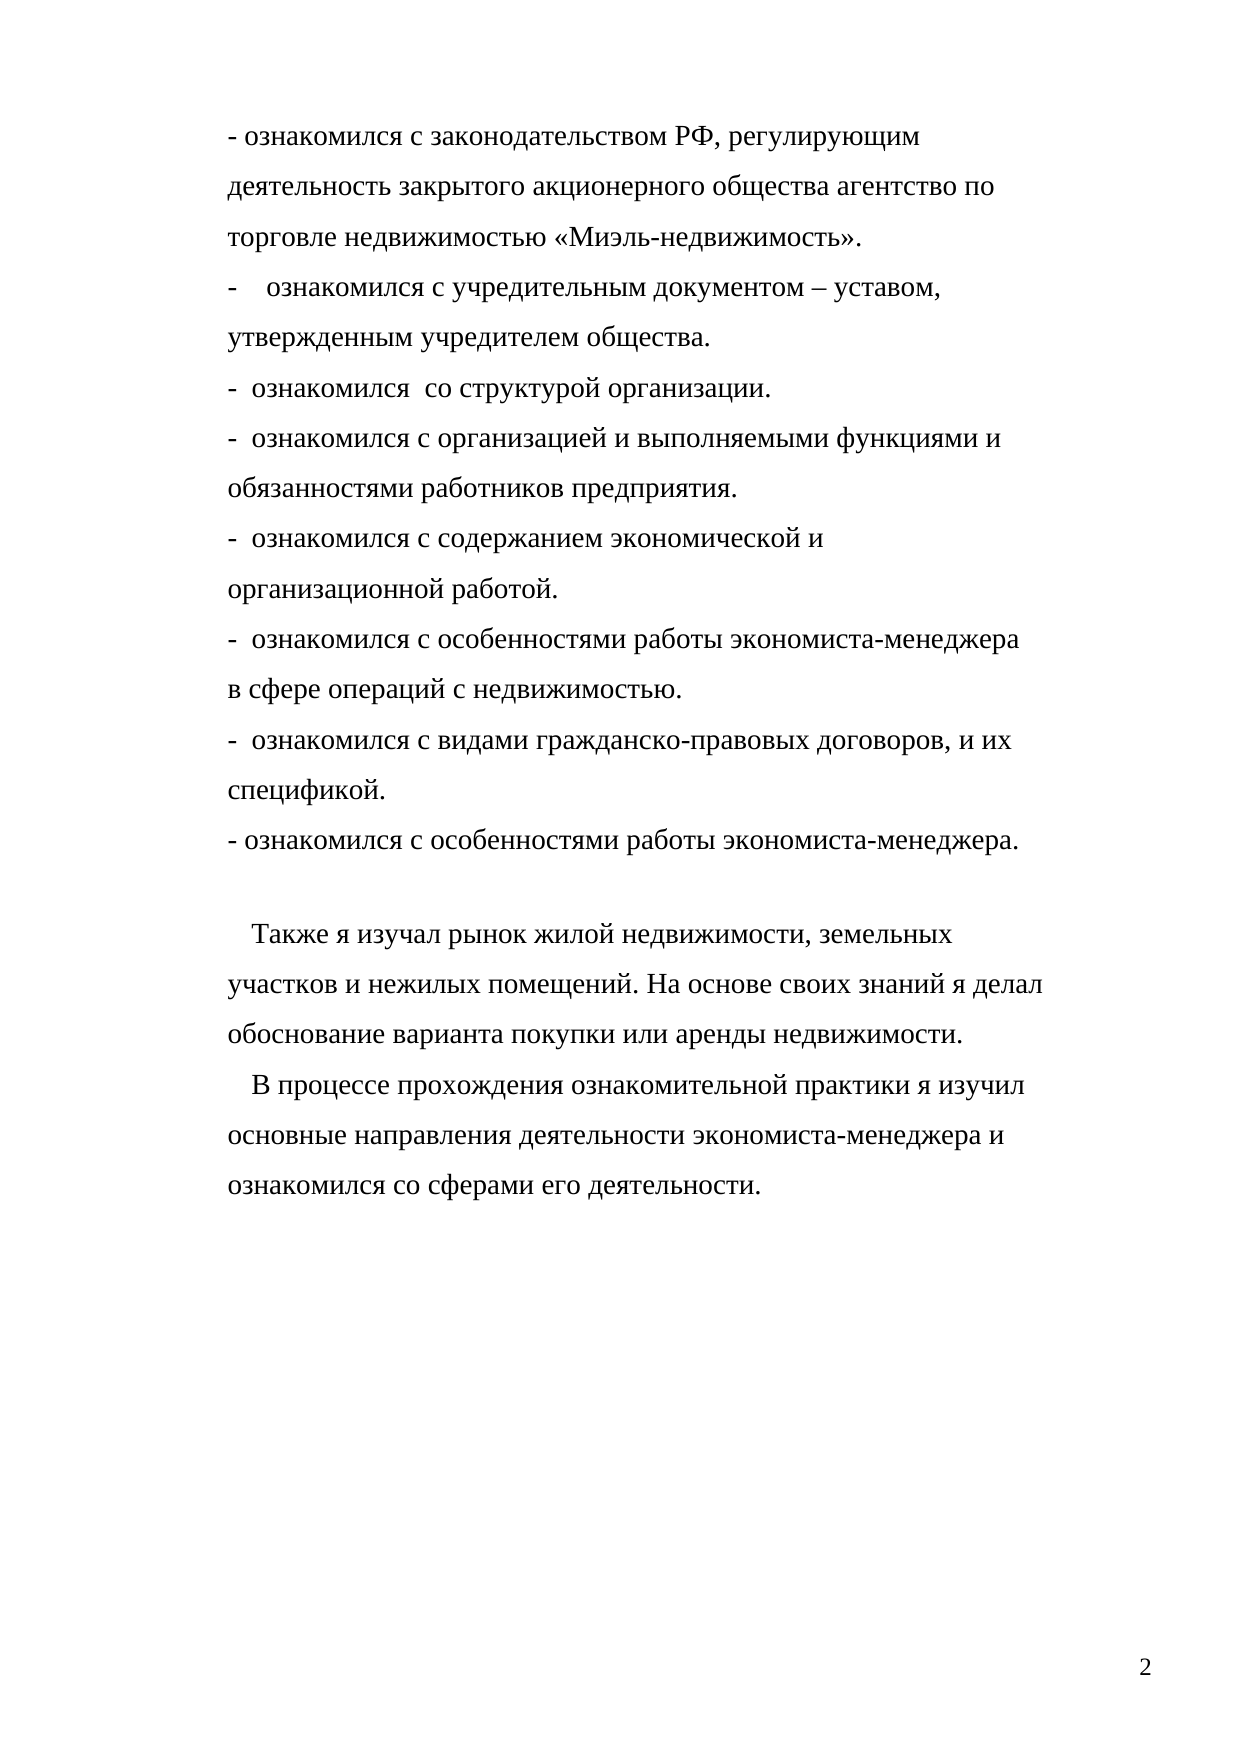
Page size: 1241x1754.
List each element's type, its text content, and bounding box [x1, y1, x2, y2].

text - ознакомился с содержанием экономической и организационной работой. [227, 521, 1023, 604]
text - ознакомился с организацией и выполняемыми функциями и обязанностями работников предприятия. [227, 420, 1023, 504]
text - ознакомился с учредительным документом – уставом, утвержденным учредителем общества. [227, 269, 1023, 353]
text - ознакомился с видами гражданско-правовых договоров, и их спецификой. [227, 722, 1023, 806]
text - ознакомился с особенностями работы экономиста-менеджера в сфере операций с недвижимостью. [227, 621, 1023, 705]
text Также я изучал рынок жилой недвижимости, земельных участков и нежилых помещений. На основе своих знаний я делал обоснование варианта покупки или аренды недвижимости. [227, 916, 1058, 1050]
text - ознакомился с законодательством РФ, регулирующим деятельность закрытого акционерного общества агентство по торговле недвижимостью «Миэль-недвижимость». [227, 118, 1023, 252]
text - ознакомился с особенностями работы экономиста-менеджера. [227, 822, 1023, 856]
text - ознакомился со структурой организации. [227, 370, 1023, 403]
text В процессе прохождения ознакомительной практики я изучил основные направления деятельности экономиста-менеджера и ознакомился со сферами его деятельности. [227, 1067, 1058, 1201]
